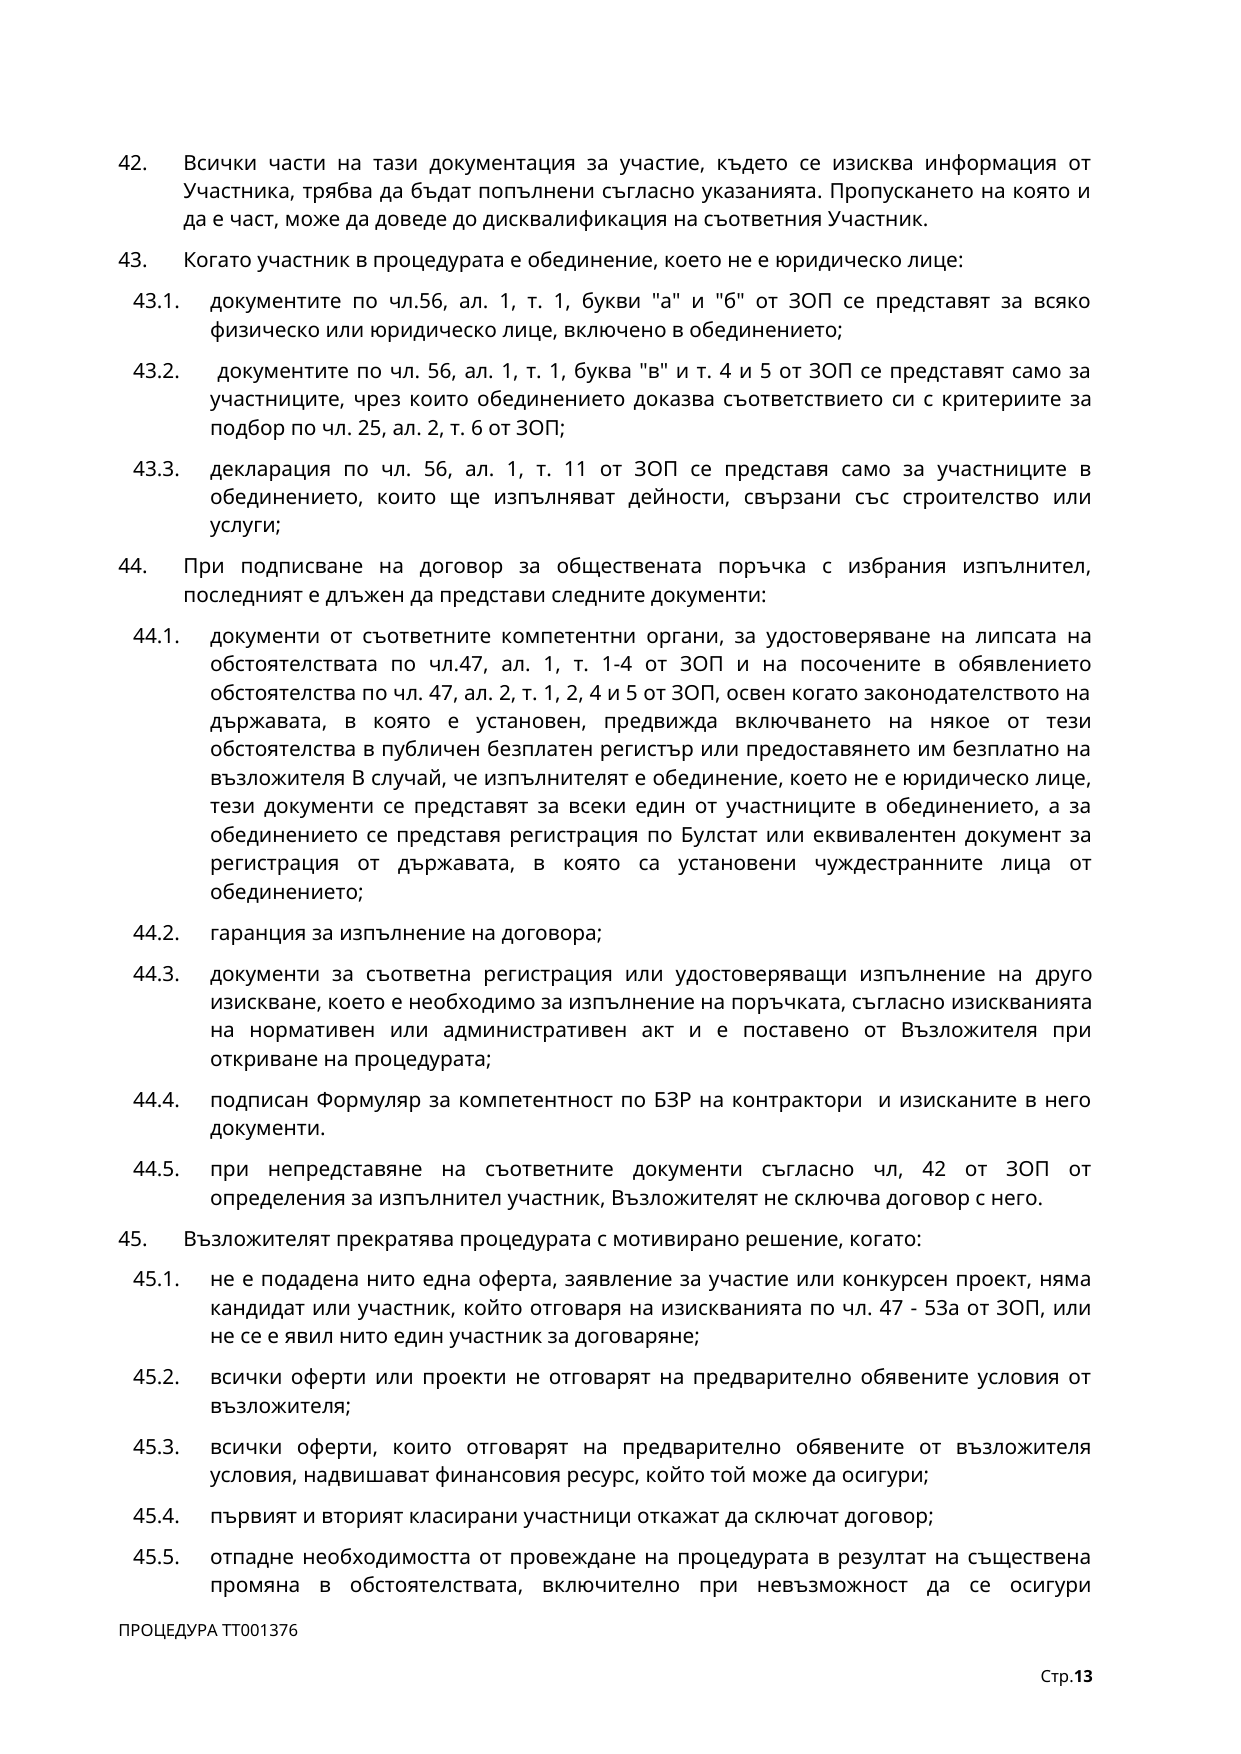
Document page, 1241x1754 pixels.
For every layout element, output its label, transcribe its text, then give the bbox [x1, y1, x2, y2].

list подписан Формуляр за компетентност по БЗР на контрактори и изисканите в него документи. [133, 1085, 1092, 1142]
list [133, 1542, 1092, 1599]
list документите по чл. 56, ал. 1, т. 1, буква "в" и т. 4 и 5 от ЗОП се представят само за участниците, чрез които обединението доказва съответствието си с критериите за подбор по чл. 25, ал. 2, т. 6 от ЗОП; [133, 356, 1092, 441]
list документи за съответна регистрация или удостоверяващи изпълнение на друго изискване, което е необходимо за изпълнение на поръчката, съгласно изискванията на нормативен или административен акт и е поставено от Възложителя при откриване на процедурата; [133, 959, 1092, 1072]
list При подписване на договор за обществената поръчка с избрания изпълнител, последният е длъжен да представи следните документи: [118, 551, 1092, 608]
list декларация по чл. 56, ал. 1, т. 11 от ЗОП се представя само за участниците в обединението, които ще изпълняват дейности, свързани със строителство или услуги; [133, 454, 1092, 539]
list документи от съответните компетентни органи, за удостоверяване на липсата на обстоятелствата по чл.47, ал. 1, т. 1-4 от ЗОП и на посочените в обявлението обстоятелства по чл. 47, ал. 2, т. 1, 2, 4 и 5 от ЗОП, освен когато законодателството на държавата, в която е установен, предвижда включването на някое от тези обстоятелства в публичен безплатен регистър или предоставянето им безплатно на възложителя В случай, че изпълнителят е обединение, което не е юридическо лице, тези документи се представят за всеки един от участниците в обединението, а за обединението се представя регистрация по Булстат или еквивалентен документ за регистрация от държавата, в която са установени чуждестранните лица от обединението; [133, 621, 1092, 905]
list документите по чл.56, ал. 1, т. 1, букви "а" и "б" от ЗОП се представят за всяко физическо или юридическо лице, включено в обединението; [133, 286, 1092, 343]
list първият и вторият класирани участници откажат да сключат договор; [133, 1501, 1092, 1529]
list всички оферти, които отговарят на предварително обявените от възложителя условия, надвишават финансовия ресурс, който той може да осигури; [133, 1432, 1092, 1489]
list при непредставяне на съответните документи съгласно чл, 42 от ЗОП от определения за изпълнител участник, Възложителят не сключва договор с него. [133, 1154, 1092, 1211]
list Всички части на тази документация за участие, където се изисква информация от Участника, трябва да бъдат попълнени съгласно указанията. Пропускането на която и да е част, може да доведе до дисквалификация на съответния Участник. [118, 148, 1092, 233]
list Възложителят прекратява процедурата с мотивирано решение, когато: [118, 1224, 1092, 1252]
list всички оферти или проекти не отговарят на предварително обявените условия от възложителя; [133, 1362, 1092, 1419]
list гаранция за изпълнение на договора; [133, 918, 1092, 946]
list не е подадена нито една оферта, заявление за участие или конкурсен проект, няма кандидат или участник, който отговаря на изискванията по чл. 47 - 53а от ЗОП, или не се е явил нито един участник за договаряне; [133, 1264, 1092, 1350]
list Когато участник в процедурата е обединение, което не е юридическо лице: [118, 246, 1092, 274]
